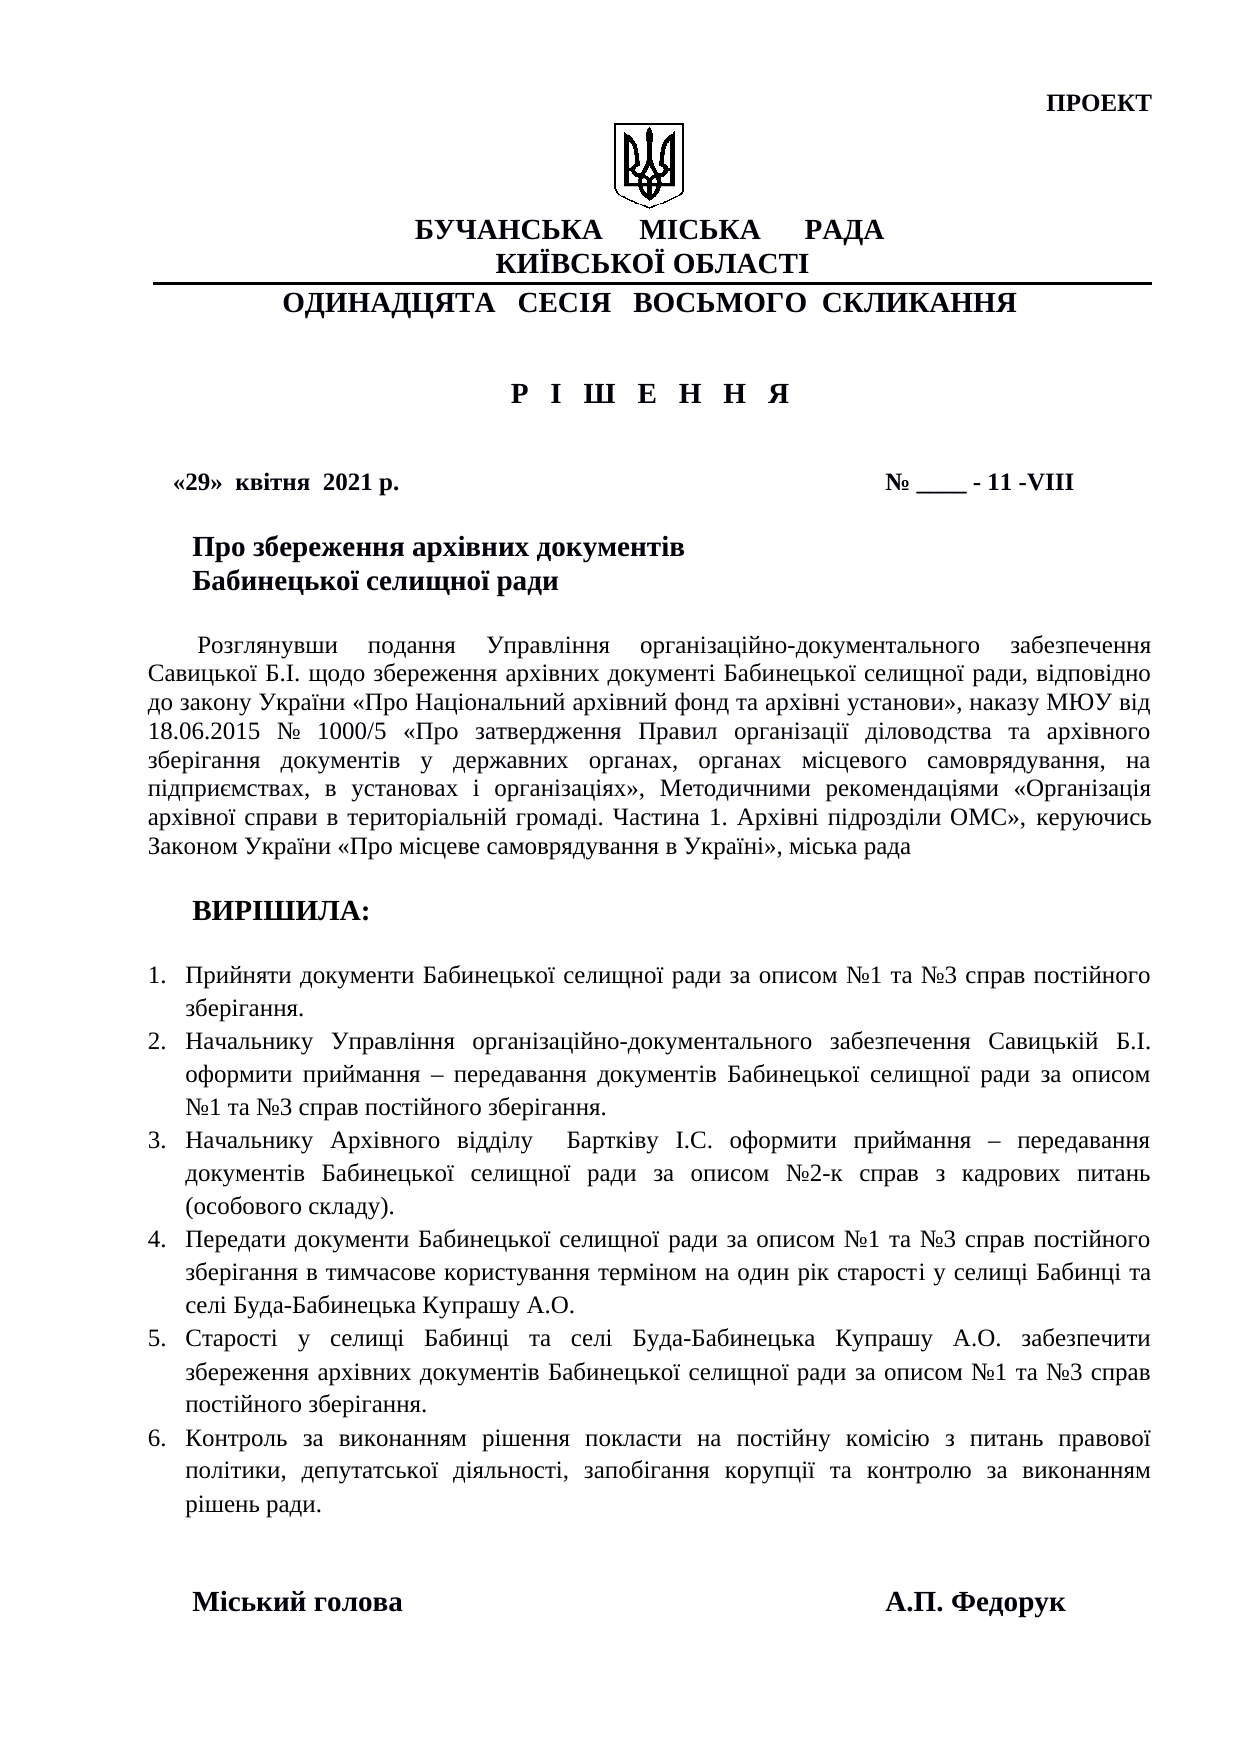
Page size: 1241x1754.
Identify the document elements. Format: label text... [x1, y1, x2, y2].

list Начальнику Управління організаційно-документального забезпечення Савицькій Б.І. оформити приймання – передавання документів Бабинецької селищної ради за описом №1 та №3 справ постійного зберігання. [148, 1026, 1152, 1121]
text Бабинецької селищної ради [192, 563, 1152, 596]
list Контроль за виконанням рішення покласти на постійну комісію з питань правової політики, депутатської діяльності, запобігання корупції та контролю за виконанням рішень ради. [148, 1423, 1152, 1517]
text ОДИНАДЦЯТА СЕСІЯ ВОСЬМОГО СКЛИКАННЯ [148, 285, 1152, 318]
text «29» квітня 2021 р. № ____ - 11 -VІІІ [148, 467, 1152, 496]
text Про збереження архівних документів [192, 529, 1152, 563]
text Розглянувши подання Управління організаційно-документального забезпечення Савицької Б.І. щодо збереження архівних документі Бабинецької селищної ради, відповідно до закону України «Про Національний архівний фонд та архівні установи», наказу МЮУ від 18.06.2015 № 1000/5 «Про затвердження Правил організації діловодства та архівного зберігання документів у державних органах, органах місцевого самоврядування, на підприємствах, в установах і організаціях», Методичними рекомендаціями «Організація архівної справи в територіальній громаді. Частина 1. Архівні підрозділи ОМС», керуючись Законом України «Про місцеве самоврядування в Україні», міська рада [148, 630, 1152, 860]
list Начальнику Архівного відділу Бартківу І.С. оформити приймання – передавання документів Бабинецької селищної ради за описом №2-к справ з кадрових питань (особового складу). [148, 1125, 1152, 1220]
list Прийняти документи Бабинецької селищної ради за описом №1 та №3 справ постійного зберігання. [148, 960, 1152, 1022]
text ВИРІШИЛА: [192, 893, 1152, 927]
text КИЇВСЬКОЇ ОБЛАСТІ [153, 246, 1152, 282]
text БУЧАНСЬКА МІСЬКА РАДА [148, 212, 1152, 246]
text Міський голова А.П. Федорук [148, 1584, 1152, 1617]
text ПРОЕКТ [148, 88, 1152, 117]
list Старості у селищі Бабинці та селі Буда-Бабинецька Купрашу А.О. забезпечити збереження архівних документів Бабинецької селищної ради за описом №1 та №3 справ постійного зберігання. [148, 1323, 1152, 1418]
text Р І Ш Е Н Н Я [148, 376, 1152, 409]
list Передати документи Бабинецької селищної ради за описом №1 та №3 справ постійного зберігання в тимчасове користування терміном на один рік старості у селищі Бабинці та селі Буда-Бабинецька Купрашу А.О. [148, 1224, 1152, 1319]
